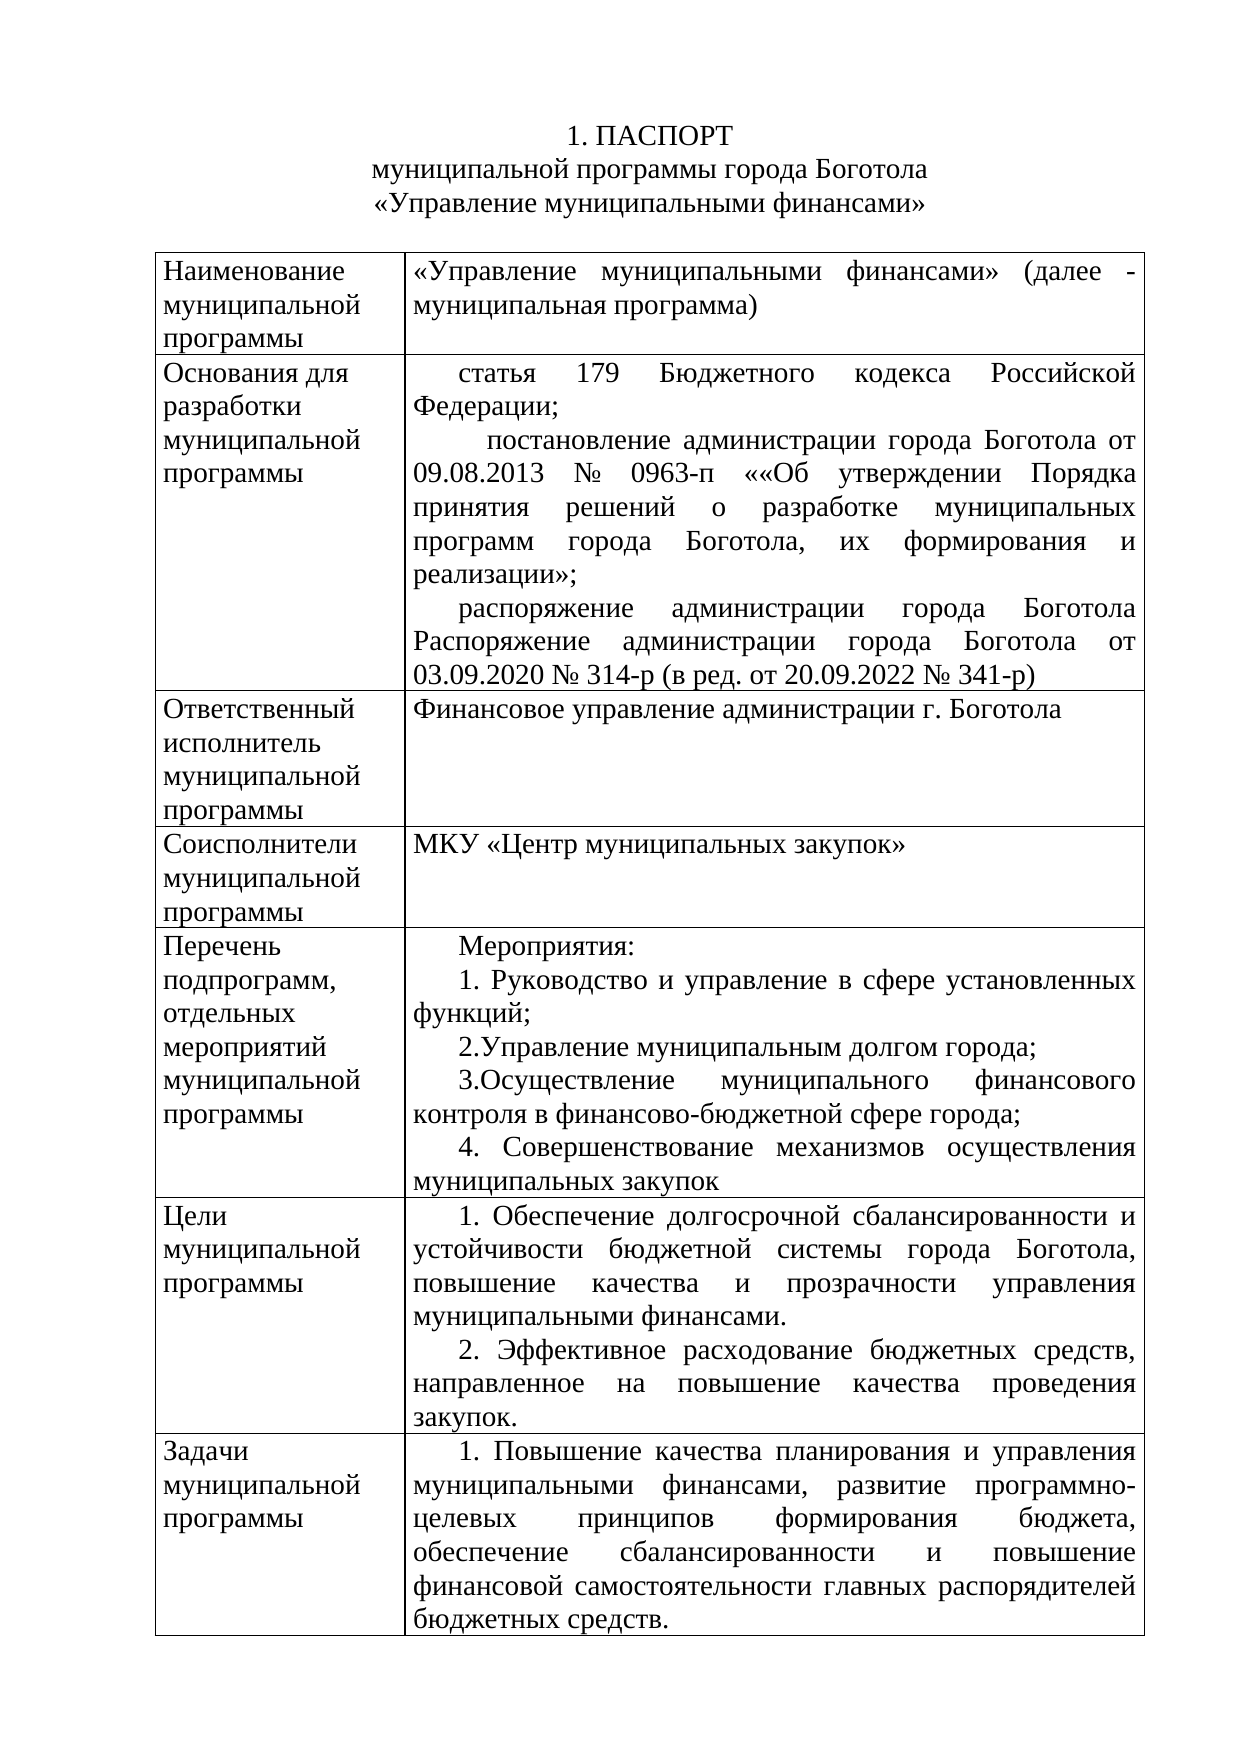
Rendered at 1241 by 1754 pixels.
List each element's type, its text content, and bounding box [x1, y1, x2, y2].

table_cell Основания для разработки муниципальной программы [156, 355, 404, 690]
table_cell Финансовое управление администрации г. Боготола [406, 691, 1144, 826]
table_cell 1. Обеспечение долгосрочной сбалансированности и устойчивости бюджетной системы города Боготола, повышение качества и прозрачности управления муниципальными финансами. 2. Эффективное расходование бюджетных средств, направленное на повышение качества проведения закупок. [406, 1198, 1144, 1432]
table_cell Цели муниципальной программы [156, 1198, 404, 1432]
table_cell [156, 1434, 404, 1635]
table_cell Соисполнители муниципальной программы [156, 827, 404, 927]
table_cell Мероприятия: 1. Руководство и управление в сфере установленных функций; 2.Управление муниципальным долгом города; 3.Осуществление муниципального финансового контроля в финансово-бюджетной сфере города; 4. Совершенствование механизмов осуществления муниципальных закупок [406, 928, 1144, 1197]
text «Управление муниципальными финансами» [177, 185, 1122, 219]
table_cell МКУ «Центр муниципальных закупок» [406, 827, 1144, 927]
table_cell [406, 1434, 1144, 1635]
text муниципальной программы города Боготола [177, 152, 1122, 185]
table_cell Ответственный исполнитель муниципальной программы [156, 691, 404, 826]
table_header Наименование муниципальной программы [156, 253, 404, 354]
table_cell Перечень подпрограмм, отдельных мероприятий муниципальной программы [156, 928, 404, 1197]
table_cell статья 179 Бюджетного кодекса Российской Федерации; постановление администрации города Боготола от 09.08.2013 № 0963-п ««Об утверждении Порядка принятия решений о разработке муниципальных программ города Боготола, их формирования и реализации»; распоряжение администрации города Боготола Распоряжение администрации города Боготола от 03.09.2020 № 314-р (в ред. от 20.09.2022 № 341-р) [406, 355, 1144, 690]
table_header «Управление муниципальными финансами» (далее - муниципальная программа) [406, 253, 1144, 354]
text 1. ПАСПОРТ [177, 118, 1122, 152]
